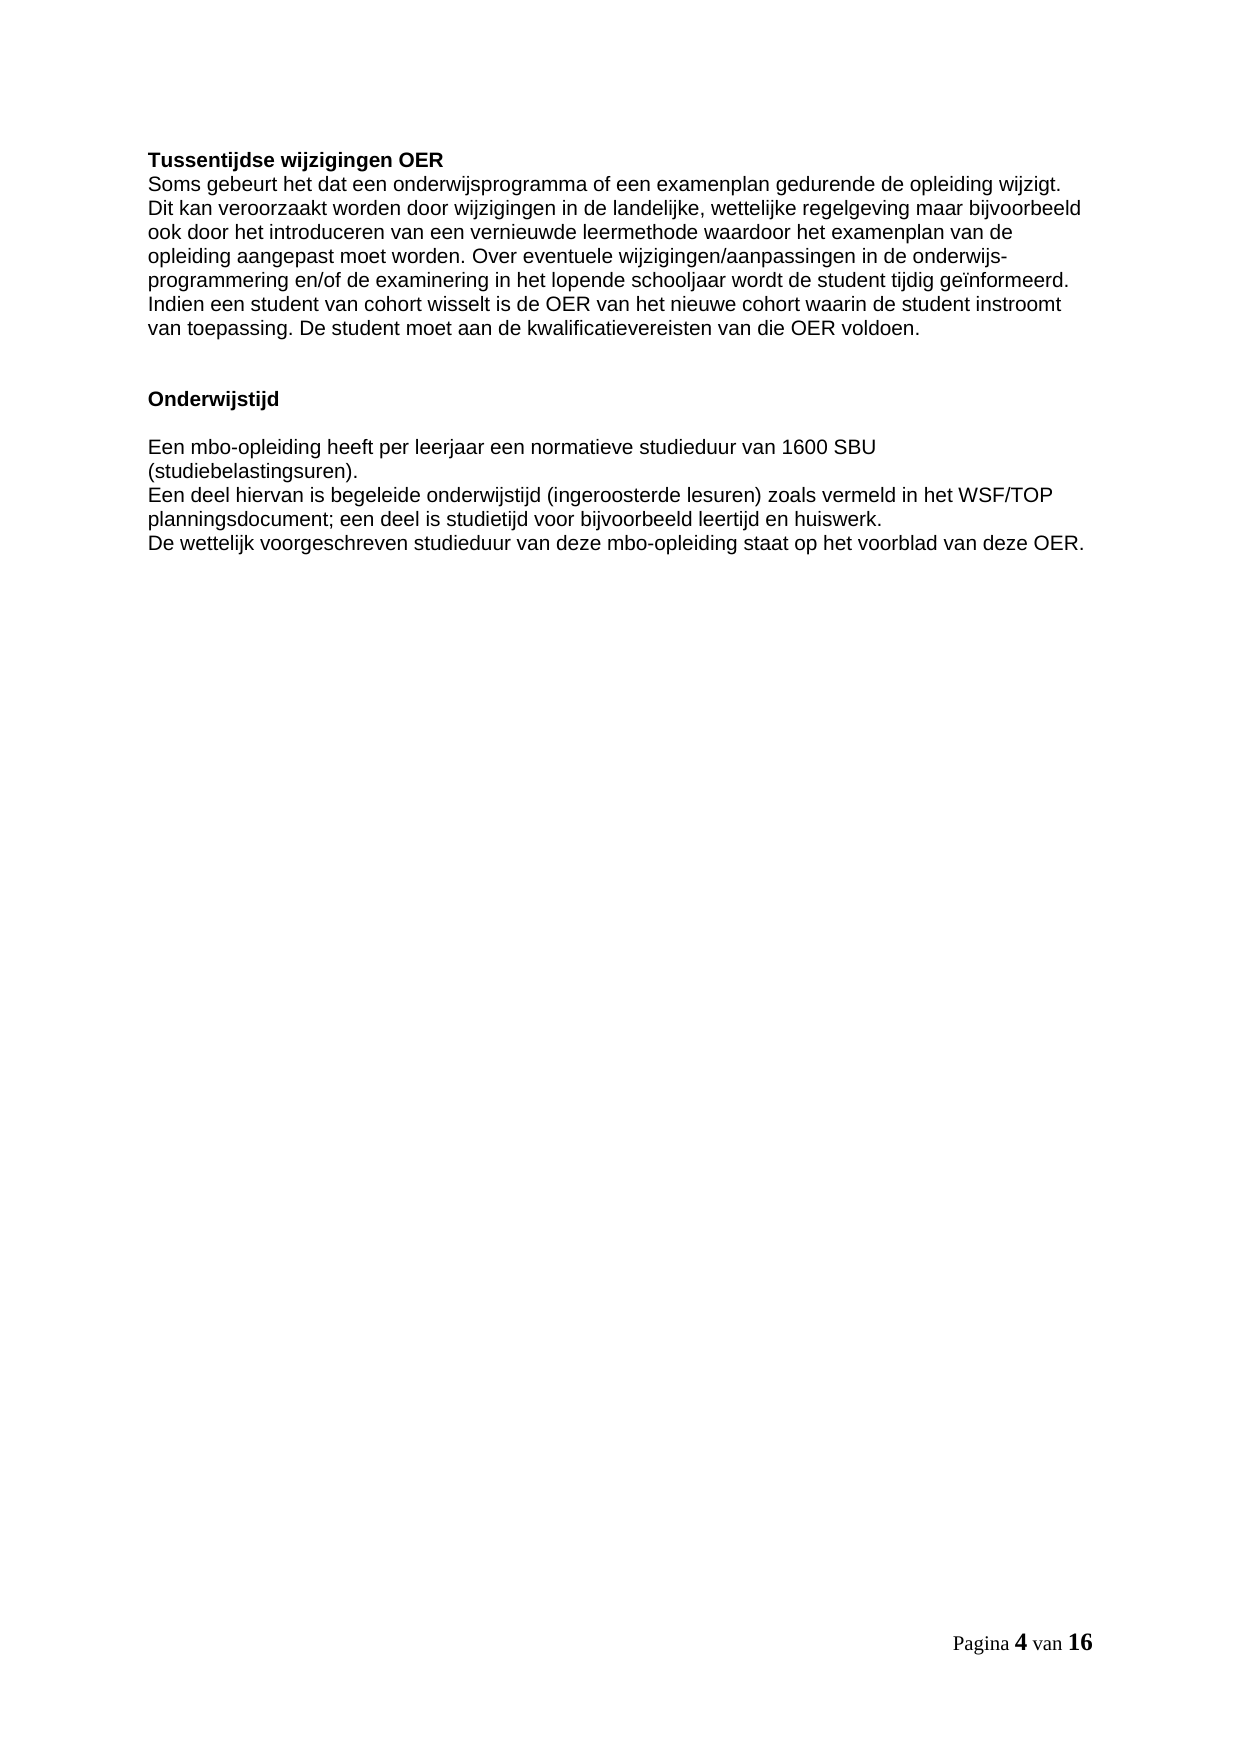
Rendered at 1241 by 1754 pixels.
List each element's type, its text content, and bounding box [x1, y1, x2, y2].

text Een mbo-opleiding heeft per leerjaar een normatieve studieduur van 1600 SBU (studiebelastingsuren). [148, 435, 1092, 483]
text Een deel hiervan is begeleide onderwijstijd (ingeroosterde lesuren) zoals vermeld in het WSF/TOP planningsdocument; een deel is studietijd voor bijvoorbeeld leertijd en huiswerk. [148, 483, 1092, 531]
text Onderwijstijd [148, 387, 1092, 411]
text Soms gebeurt het dat een onderwijsprogramma of een examenplan gedurende de opleiding wijzigt. Dit kan veroorzaakt worden door wijzigingen in de landelijke, wettelijke regelgeving maar bijvoorbeeld ook door het introduceren van een vernieuwde leermethode waardoor het examenplan van de opleiding aangepast moet worden. Over eventuele wijzigingen/aanpassingen in de onderwijs-programmering en/of de examinering in het lopende schooljaar wordt de student tijdig geïnformeerd. [148, 172, 1092, 291]
text Tussentijdse wijzigingen OER [148, 148, 1092, 172]
text Indien een student van cohort wisselt is de OER van het nieuwe cohort waarin de student instroomt van toepassing. De student moet aan de kwalificatievereisten van die OER voldoen. [148, 291, 1092, 339]
text De wettelijk voorgeschreven studieduur van deze mbo-opleiding staat op het voorblad van deze OER. [148, 531, 1092, 555]
